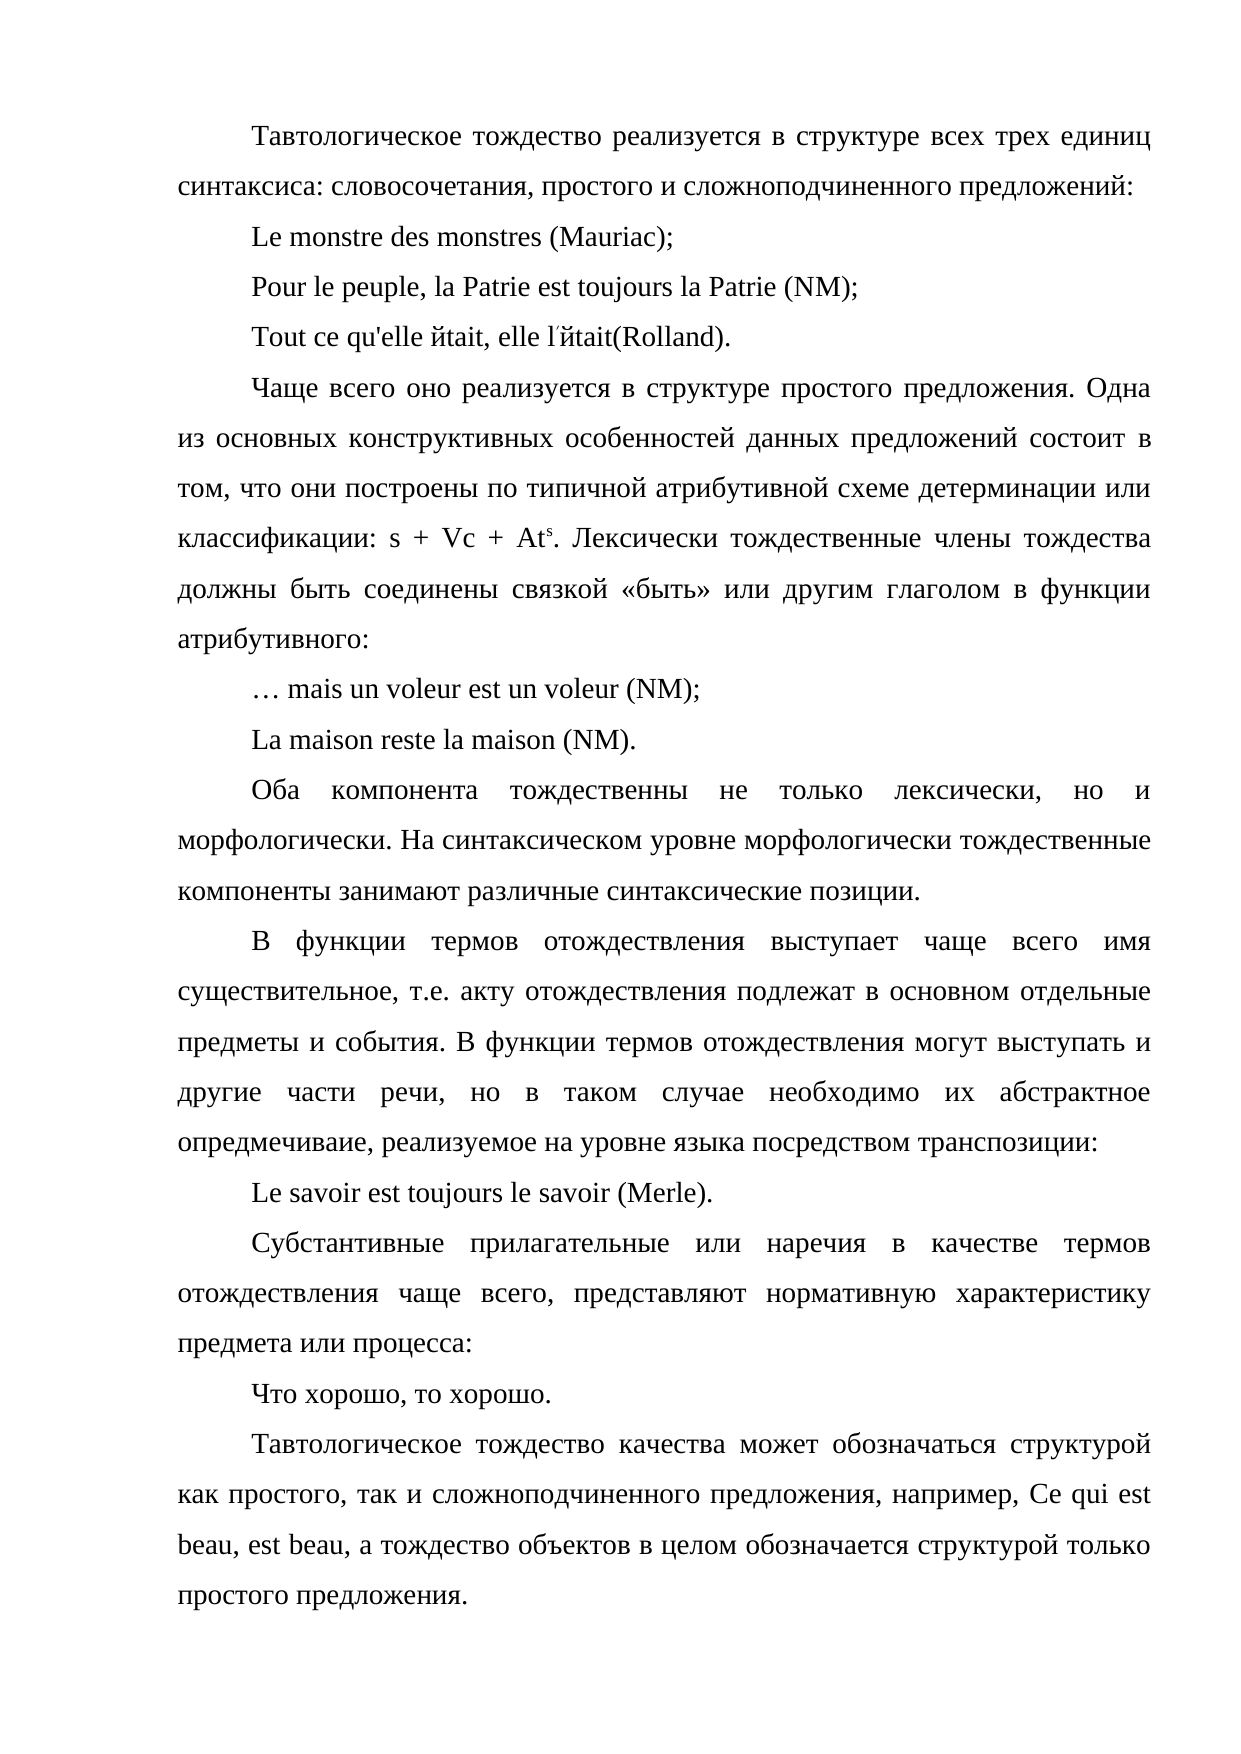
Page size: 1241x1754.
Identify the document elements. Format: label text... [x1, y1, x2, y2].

text В функции термов отождествления выступает чаще всего имя существительное, т.е. акту отождествления подлежат в основном отдельные предметы и события. В функции термов отождествления могут выступать и другие части речи, но в таком случае необходимо их абстрактное опредмечиваие, реализуемое на уровне языка посредством транспозиции: [177, 923, 1152, 1158]
text Lе savoir est toujours le savoir (Merle). [177, 1175, 1152, 1208]
text Что хорошо, то хорошо. [177, 1376, 1152, 1409]
text Тавтологическое тождество качества может обозначаться структурой как простого, так и сложноподчиненного предложения, например, Се qui est beau, est beau, а тождество объектов в целом обозначается структурой только простого предложения. [177, 1426, 1152, 1611]
text La maison reste la maison (NM). [177, 722, 1152, 755]
text Tout ce qu'elle йtait, elle l׳йtait(Rolland). [177, 319, 1152, 353]
text Оба компонента тождественны не только лексически, но и морфологически. На синтаксическом уровне морфологически тождественные компоненты занимают различные синтаксические позиции. [177, 772, 1152, 906]
text Чaщe всего оно реализуется в структуре простого предложения. Одна из основных конструктивных особенностей данных предложений состоит в том, что они построены по типичной атрибутивной схеме детерминации или классификации: s + Vс + Ats. Лексически тождественные члены тождества должны быть соединены связкой «быть» или другим глаголом в функции атрибутивного: [177, 370, 1152, 655]
text Lе monstre des monstres (Mauriac); [177, 219, 1152, 252]
text Pour le peuple, la Patrie est toujours la Patrie (NМ); [177, 269, 1152, 303]
text … mais un voleur est un voleur (NM); [177, 672, 1152, 705]
text Субстантивные прилагательные или наречия в качестве термов отождествления чаще всего, представляют нормативную характеристику предмета или процесса: [177, 1225, 1152, 1359]
text Тавтологическое тождество реализуется в структуре всех трех единиц синтаксиса: словосочетания, простого и сложноподчиненного предложений: [177, 118, 1152, 202]
